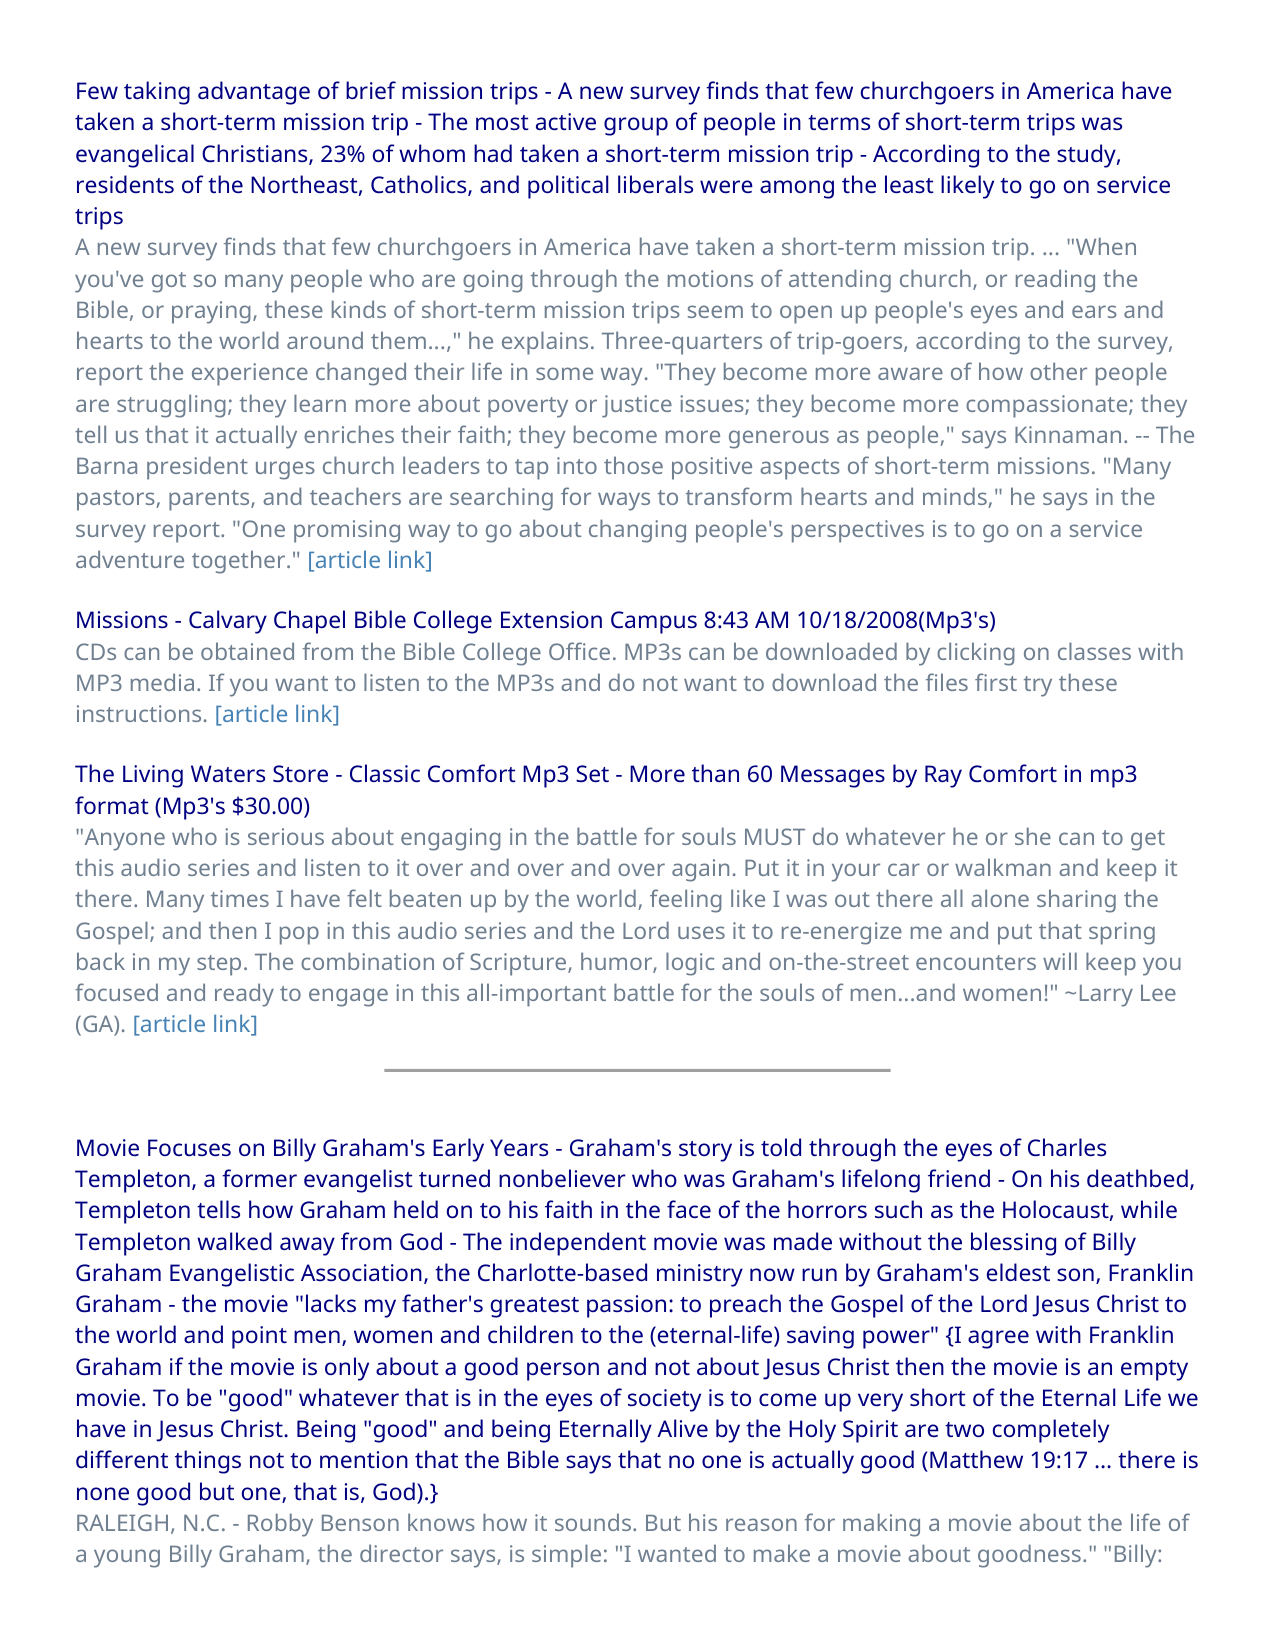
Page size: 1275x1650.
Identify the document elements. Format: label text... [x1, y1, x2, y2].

text The Living Waters Store - Classic Comfort Mp3 Set - More than 60 Messages by Ray Comfort in mp3 format (Mp3's $30.00) "Anyone who is serious about engaging in the battle for souls MUST do whatever he or she can to get this audio series and listen to it over and over and over again. Put it in your car or walkman and keep it there. Many times I have felt beaten up by the world, feeling like I was out there all alone sharing the Gospel; and then I pop in this audio series and the Lord uses it to re-energize me and put that spring back in my step. The combination of Scripture, humor, logic and on-the-street encounters will keep you focused and ready to engage in this all-important battle for the souls of men...and women!" ~Larry Lee (GA). [article link] [75, 758, 1200, 1039]
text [75, 1132, 1200, 1569]
text Missions - Calvary Chapel Bible College Extension Campus 8:43 AM 10/18/2008(Mp3's) CDs can be obtained from the Bible College Office. MP3s can be downloaded by clicking on classes with MP3 media. If you want to listen to the MP3s and do not want to download the files first try these instructions. [article link] [75, 604, 1200, 729]
text Few taking advantage of brief mission trips - A new survey finds that few churchgoers in America have taken a short-term mission trip - The most active group of people in terms of short-term trips was evangelical Christians, 23% of whom had taken a short-term mission trip - According to the study, residents of the Northeast, Catholics, and political liberals were among the least likely to go on service trips A new survey finds that few churchgoers in America have taken a short-term mission trip. ... "When you've got so many people who are going through the motions of attending church, or reading the Bible, or praying, these kinds of short-term mission trips seem to open up people's eyes and ears and hearts to the world around them...," he explains. Three-quarters of trip-goers, according to the survey, report the experience changed their life in some way. "They become more aware of how other people are struggling; they learn more about poverty or justice issues; they become more compassionate; they tell us that it actually enriches their faith; they become more generous as people," says Kinnaman. -- The Barna president urges church leaders to tap into those positive aspects of short-term missions. "Many pastors, parents, and teachers are searching for ways to transform hearts and minds," he says in the survey report. "One promising way to go about changing people's perspectives is to go on a service adventure together." [article link] [75, 75, 1200, 575]
